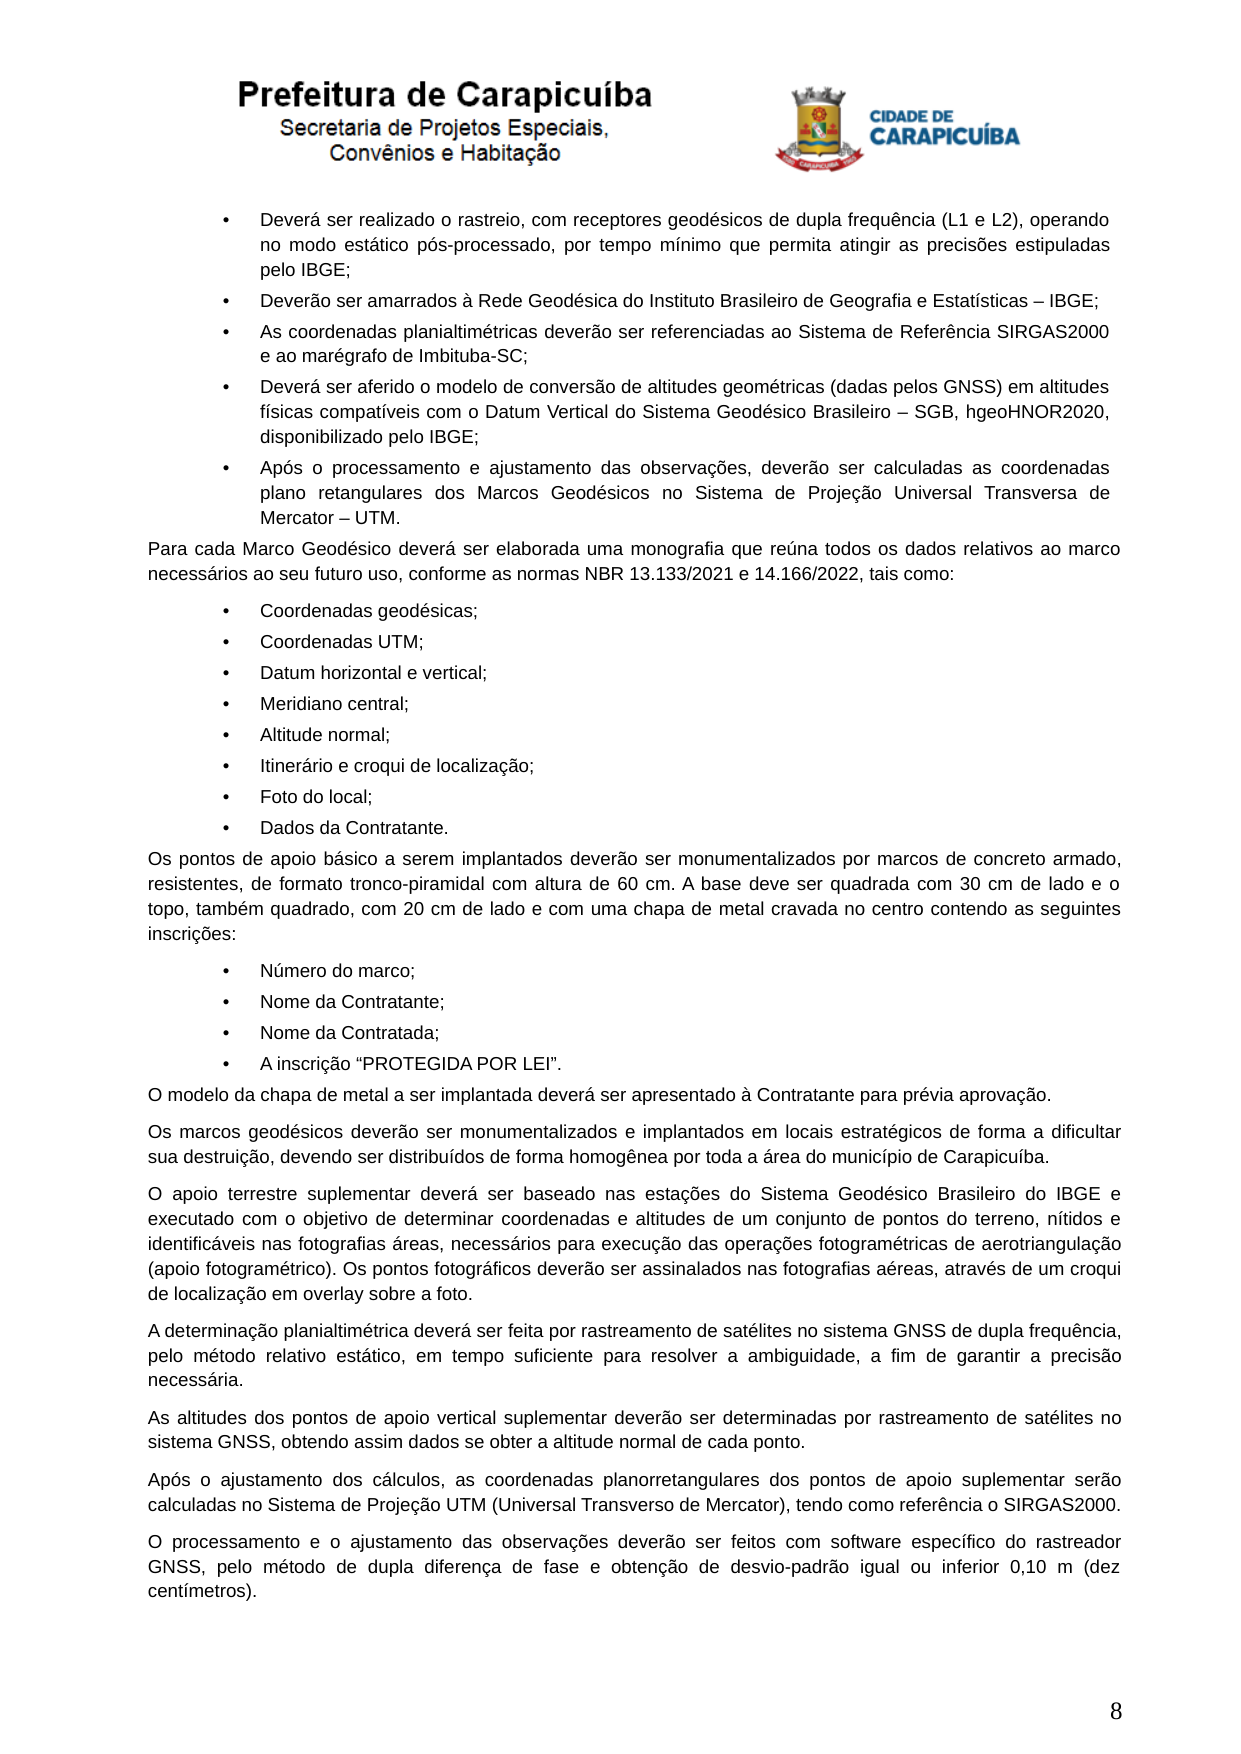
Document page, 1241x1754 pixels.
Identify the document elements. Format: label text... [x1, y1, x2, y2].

list Número do marco; [223, 960, 1110, 981]
text Os marcos geodésicos deverão ser monumentalizados e implantados em locais estratégicos de forma a dificultar sua destruição, devendo ser distribuídos de forma homogênea por toda a área do município de Carapicuíba. [148, 1121, 1122, 1167]
list Nome da Contratada; [223, 1022, 1110, 1043]
list Coordenadas UTM; [223, 631, 1110, 652]
list Deverá ser aferido o modelo de conversão de altitudes geométricas (dadas pelos GNSS) em altitudes físicas compatíveis com o Datum Vertical do Sistema Geodésico Brasileiro – SGB, hgeoHNOR2020, disponibilizado pelo IBGE; [223, 376, 1110, 447]
list Dados da Contratante. [223, 817, 1110, 838]
list Meridiano central; [223, 693, 1110, 714]
text Após o ajustamento dos cálculos, as coordenadas planorretangulares dos pontos de apoio suplementar serão calculadas no Sistema de Projeção UTM (Universal Transverso de Mercator), tendo como referência o SIRGAS2000. [148, 1469, 1122, 1515]
list Foto do local; [223, 786, 1110, 807]
list As coordenadas planialtimétricas deverão ser referenciadas ao Sistema de Referência SIRGAS2000 e ao marégrafo de Imbituba-SC; [223, 321, 1110, 367]
list Deverá ser realizado o rastreio, com receptores geodésicos de dupla frequência (L1 e L2), operando no modo estático pós-processado, por tempo mínimo que permita atingir as precisões estipuladas pelo IBGE; [223, 209, 1110, 280]
text Os pontos de apoio básico a serem implantados deverão ser monumentalizados por marcos de concreto armado, resistentes, de formato tronco-piramidal com altura de 60 cm. A base deve ser quadrada com 30 cm de lado e o topo, também quadrado, com 20 cm de lado e com uma chapa de metal cravada no centro contendo as seguintes inscrições: [148, 848, 1122, 944]
text Para cada Marco Geodésico deverá ser elaborada uma monografia que reúna todos os dados relativos ao marco necessários ao seu futuro uso, conforme as normas NBR 13.133/2021 e 14.166/2022, tais como: [148, 538, 1122, 584]
list Deverão ser amarrados à Rede Geodésica do Instituto Brasileiro de Geografia e Estatísticas – IBGE; [223, 289, 1110, 311]
text O processamento e o ajustamento das observações deverão ser feitos com software específico do rastreador GNSS, pelo método de dupla diferença de fase e obtenção de desvio-padrão igual ou inferior 0,10 m (dez centímetros). [148, 1531, 1122, 1602]
list Coordenadas geodésicas; [223, 600, 1110, 621]
list Itinerário e croqui de localização; [223, 755, 1110, 776]
list Altitude normal; [223, 724, 1110, 745]
text O modelo da chapa de metal a ser implantada deverá ser apresentado à Contratante para prévia aprovação. [148, 1084, 1122, 1105]
text A determinação planialtimétrica deverá ser feita por rastreamento de satélites no sistema GNSS de dupla frequência, pelo método relativo estático, em tempo suficiente para resolver a ambiguidade, a fim de garantir a precisão necessária. [148, 1320, 1122, 1391]
text O apoio terrestre suplementar deverá ser baseado nas estações do Sistema Geodésico Brasileiro do IBGE e executado com o objetivo de determinar coordenadas e altitudes de um conjunto de pontos do terreno, nítidos e identificáveis nas fotografias áreas, necessários para execução das operações fotogramétricas de aerotriangulação (apoio fotogramétrico). Os pontos fotográficos deverão ser assinalados nas fotografias aéreas, através de um croqui de localização em overlay sobre a foto. [148, 1183, 1122, 1304]
list Nome da Contratante; [223, 991, 1110, 1012]
text As altitudes dos pontos de apoio vertical suplementar deverão ser determinadas por rastreamento de satélites no sistema GNSS, obtendo assim dados se obter a altitude normal de cada ponto. [148, 1407, 1122, 1453]
list Datum horizontal e vertical; [223, 662, 1110, 683]
picture [231, 70, 1039, 181]
list A inscrição “PROTEGIDA POR LEI”. [223, 1053, 1110, 1074]
list Após o processamento e ajustamento das observações, deverão ser calculadas as coordenadas plano retangulares dos Marcos Geodésicos no Sistema de Projeção Universal Transversa de Mercator – UTM. [223, 457, 1110, 528]
